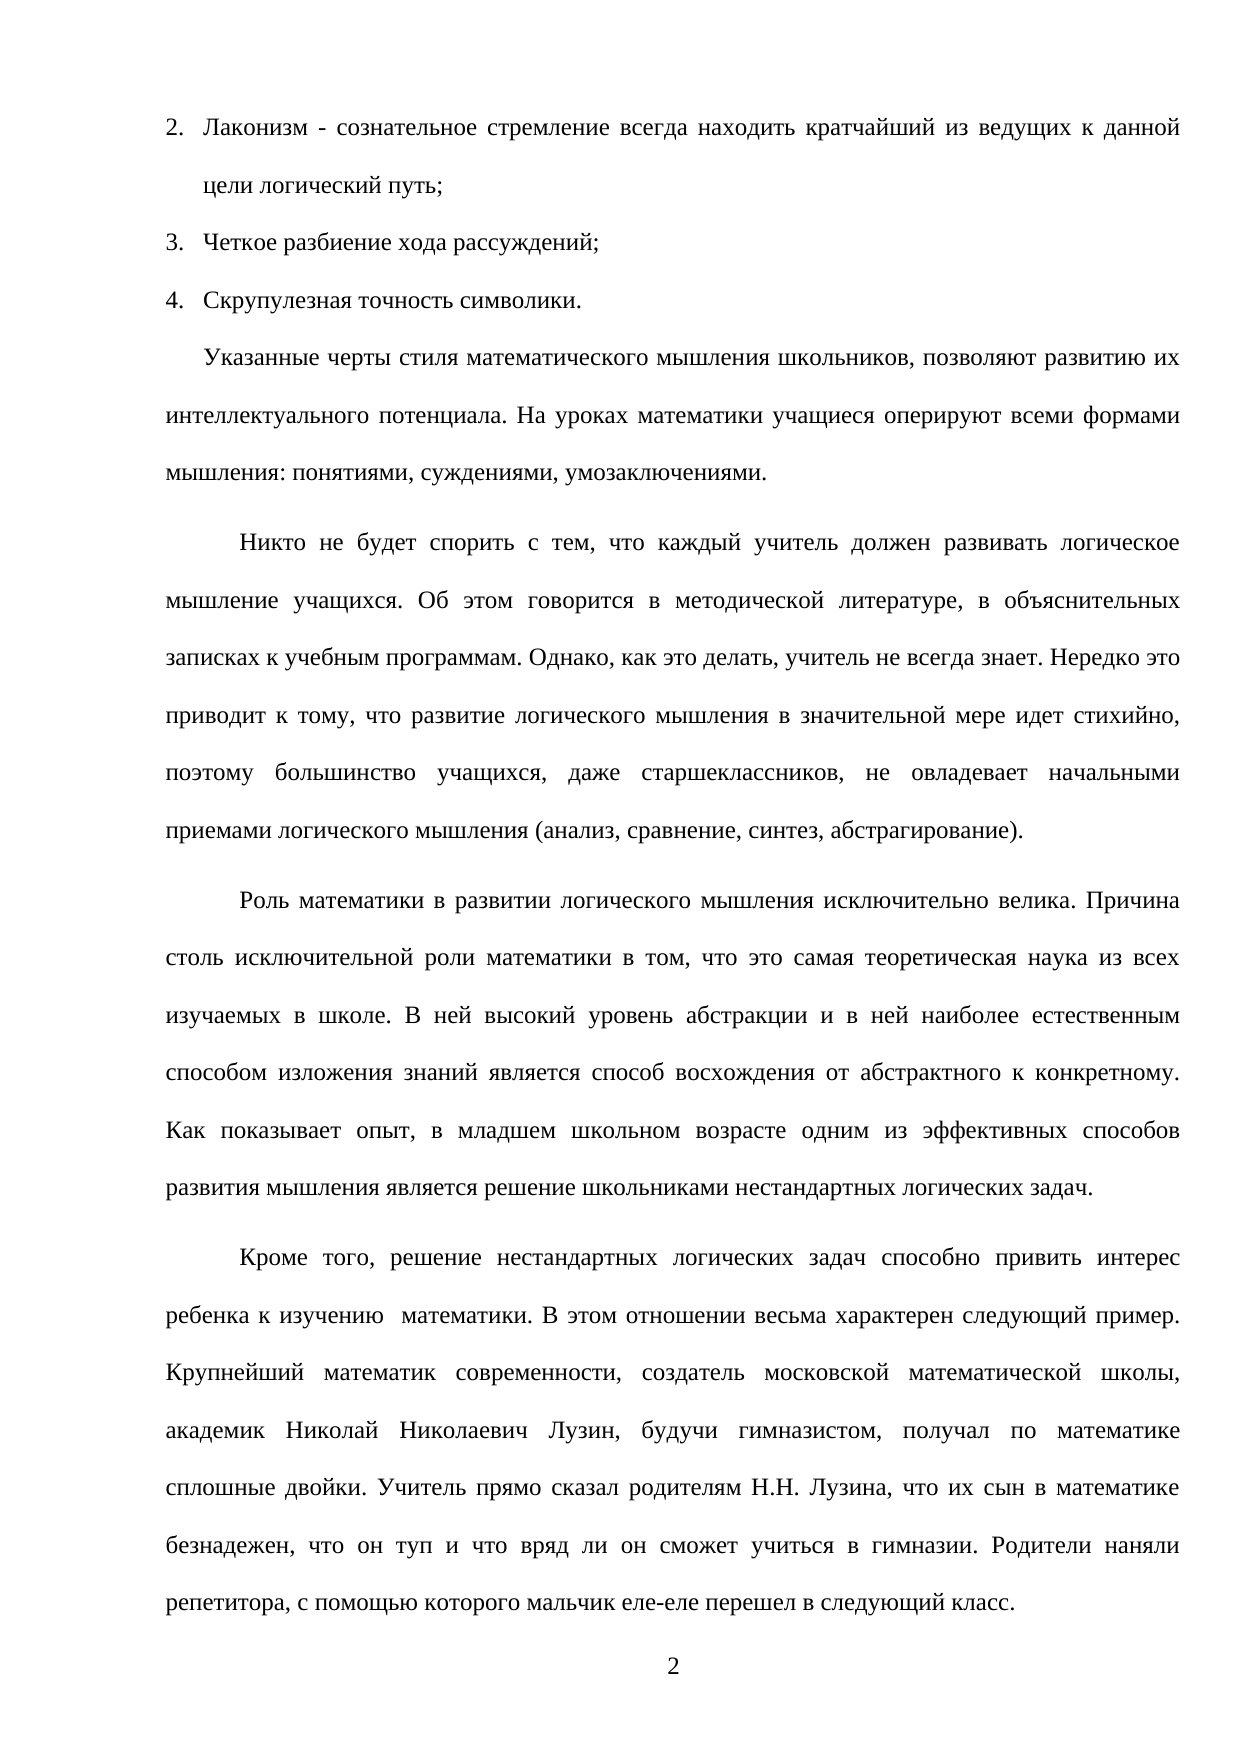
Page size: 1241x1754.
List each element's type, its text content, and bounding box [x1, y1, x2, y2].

text Кроме того, решение нестандартных логических задач способно привить интерес ребенка к изучению математики. В этом отношении весьма характерен следующий пример. Крупнейший математик современности, создатель московской математической школы, академик Николай Николаевич Лузин, будучи гимназистом, получал по математике сплошные двойки. Учитель прямо сказал родителям Н.Н. Лузина, что их сын в математике безнадежен, что он туп и что вряд ли он сможет учиться в гимназии. Родители наняли репетитора, с помощью которого мальчик еле-еле перешел в следующий класс. [165, 1242, 1181, 1616]
text Указанные черты стиля математического мышления школьников, позволяют развитию их интеллектуального потенциала. На уроках математики учащиеся оперируют всеми формами мышления: понятиями, суждениями, умозаключениями. [165, 342, 1181, 486]
text Никто не будет спорить с тем, что каждый учитель должен развивать логическое мышление учащихся. Об этом говорится в методической литературе, в объяснительных записках к учебным программам. Однако, как это делать, учитель не всегда знает. Нередко это приводит к тому, что развитие логического мышления в значительной мере идет стихийно, поэтому большинство учащихся, даже старшеклассников, не овладевает начальными приемами логического мышления (анализ, сравнение, синтез, абстрагирование). [165, 527, 1181, 843]
list Четкое разбиение хода рассуждений; [165, 227, 1181, 256]
text Роль математики в развитии логического мышления исключительно велика. Причина столь исключительной роли математики в том, что это самая теоретическая наука из всех изучаемых в школе. В ней высокий уровень абстракции и в ней наиболее естественным способом изложения знаний является способ восхождения от абстрактного к конкретному. Как показывает опыт, в младшем школьном возрасте одним из эффективных способов развития мышления является решение школьниками нестандартных логических задач. [165, 885, 1181, 1201]
list Скрупулезная точность символики. [165, 285, 1181, 313]
list Лаконизм - сознательное стремление всегда находить кратчайший из ведущих к данной цели логический путь; [165, 112, 1181, 198]
